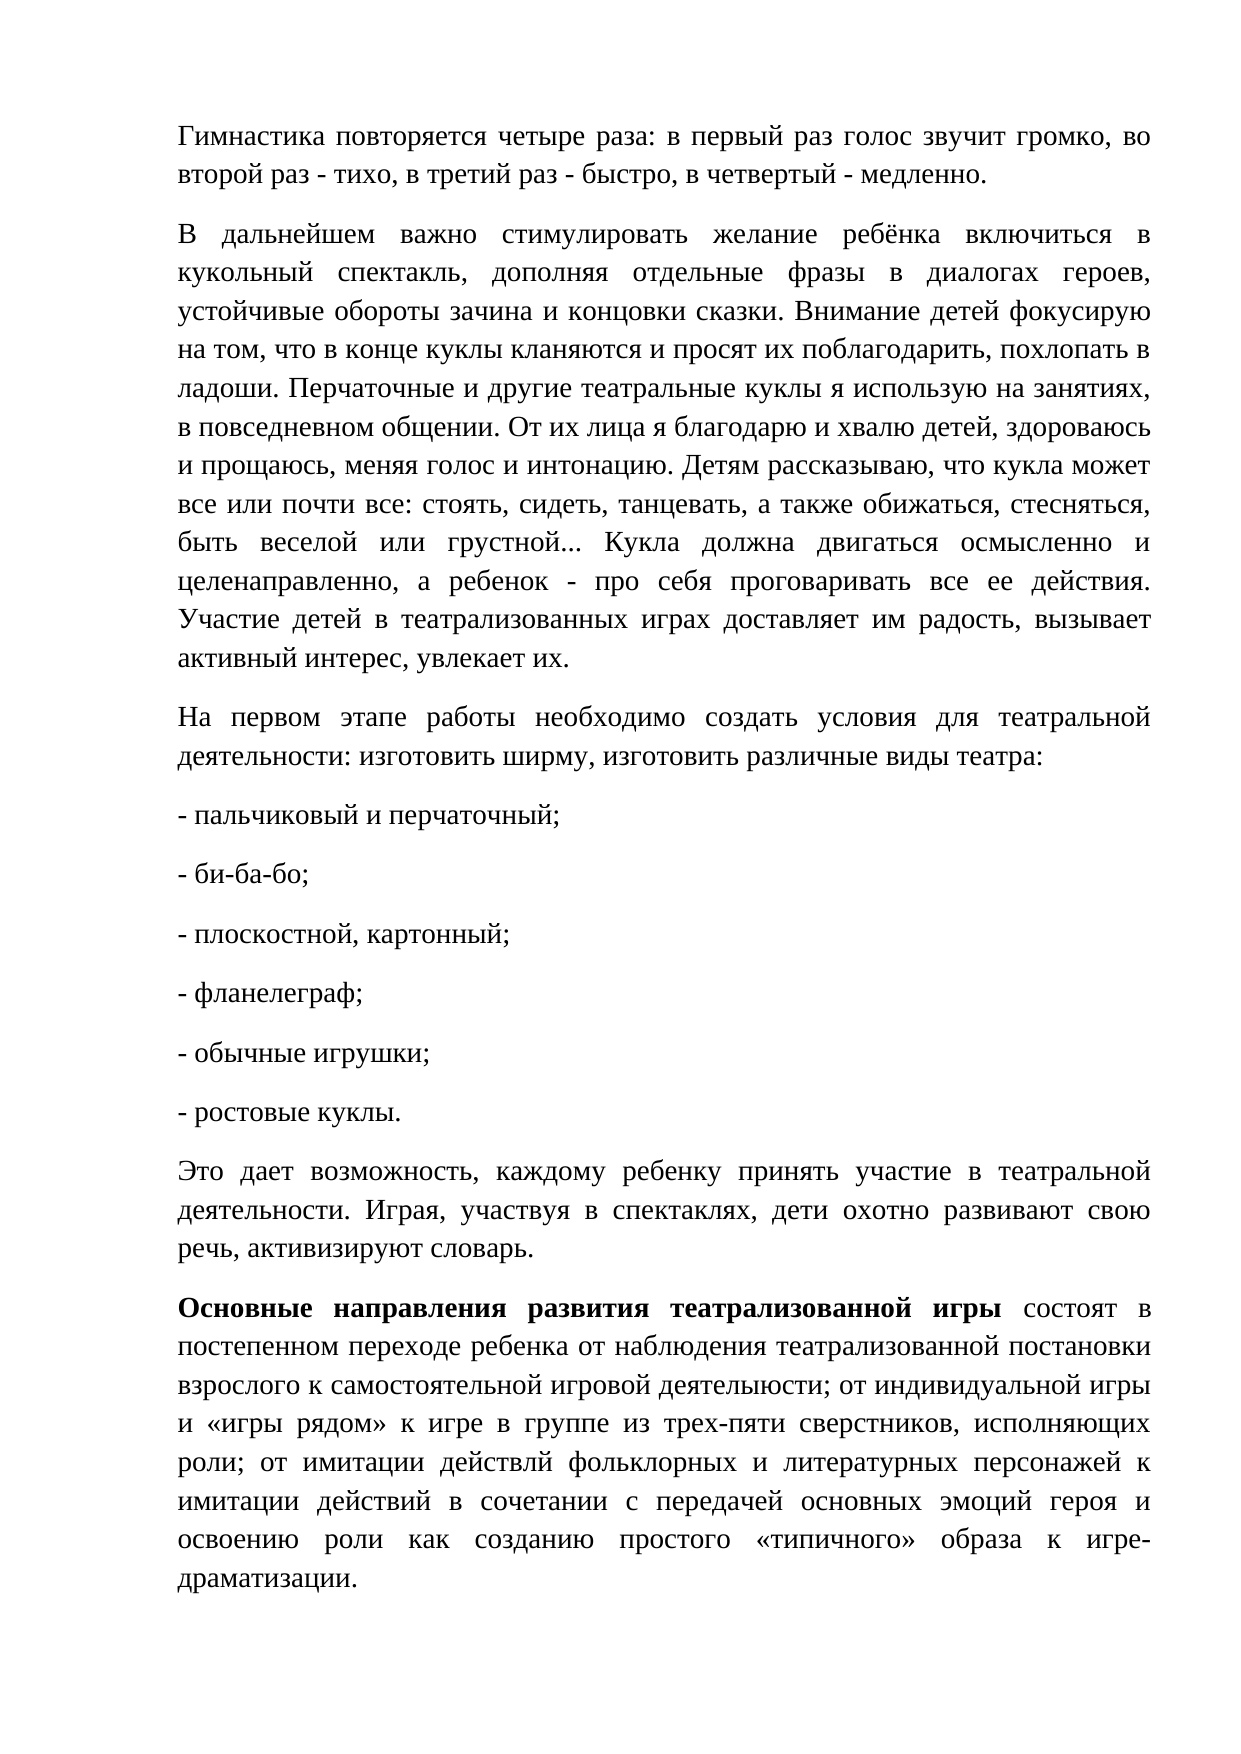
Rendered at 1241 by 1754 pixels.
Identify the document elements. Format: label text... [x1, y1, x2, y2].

text Гимнастика повторяется четыре раза: в первый раз голос звучит громко, во второй раз - тихо, в третий раз - быстро, в четвертый - медленно. [177, 118, 1152, 190]
text - ростовые куклы. [177, 1094, 1152, 1128]
text В дальнейшем важно стимулировать желание ребёнка включиться в кукольный спектакль, дополняя отдельные фразы в диалогах героев, устойчивые обороты зачина и концовки сказки. Внимание детей фокусирую на том, что в конце куклы кланяются и просят их поблагодарить, похлопать в ладоши. Перчаточные и другие театральные куклы я использую на занятиях, в повседневном общении. От их лица я благодарю и хвалю детей, здороваюсь и прощаюсь, меняя голос и интонацию. Детям рассказываю, что кукла может все или почти все: стоять, сидеть, танцевать, а также обижаться, стесняться, быть веселой или грустной... Кукла должна двигаться осмысленно и целенаправленно, а ребенок - про себя проговаривать все ее действия. Участие детей в театрализованных играх доставляет им радость, вызывает активный интерес, увлекает их. [177, 216, 1152, 673]
text - фланелеграф; [177, 975, 1152, 1009]
text Это дает возможность, каждому ребенку принять участие в театральной деятельности. Играя, участвуя в спектаклях, дети охотно развивают свою речь, активизируют словарь. [177, 1153, 1152, 1264]
text - пальчиковый и перчаточный; [177, 797, 1152, 831]
text - би-ба-бо; [177, 857, 1152, 890]
text - плоскостной, картонный; [177, 916, 1152, 949]
text На первом этапе работы необходимо создать условия для театральной деятельности: изготовить ширму, изготовить различные виды театра: [177, 699, 1152, 771]
text - обычные игрушки; [177, 1035, 1152, 1068]
text Основные направления развития театрализованной игры состоят в постепенном переходе ребенка от наблюдения театрализованной постановки взрослого к самостоятельной игровой деятелыюсти; от индивидуальной игры и «игры рядом» к игре в группе из трех-пяти сверстников, исполняющих роли; от имитации действлй фольклорных и литературных персонажей к имитации действий в сочетании с передачей основных эмоций героя и освоению роли как созданию простого «типичного» образа к игре-драматизации. [177, 1290, 1152, 1593]
